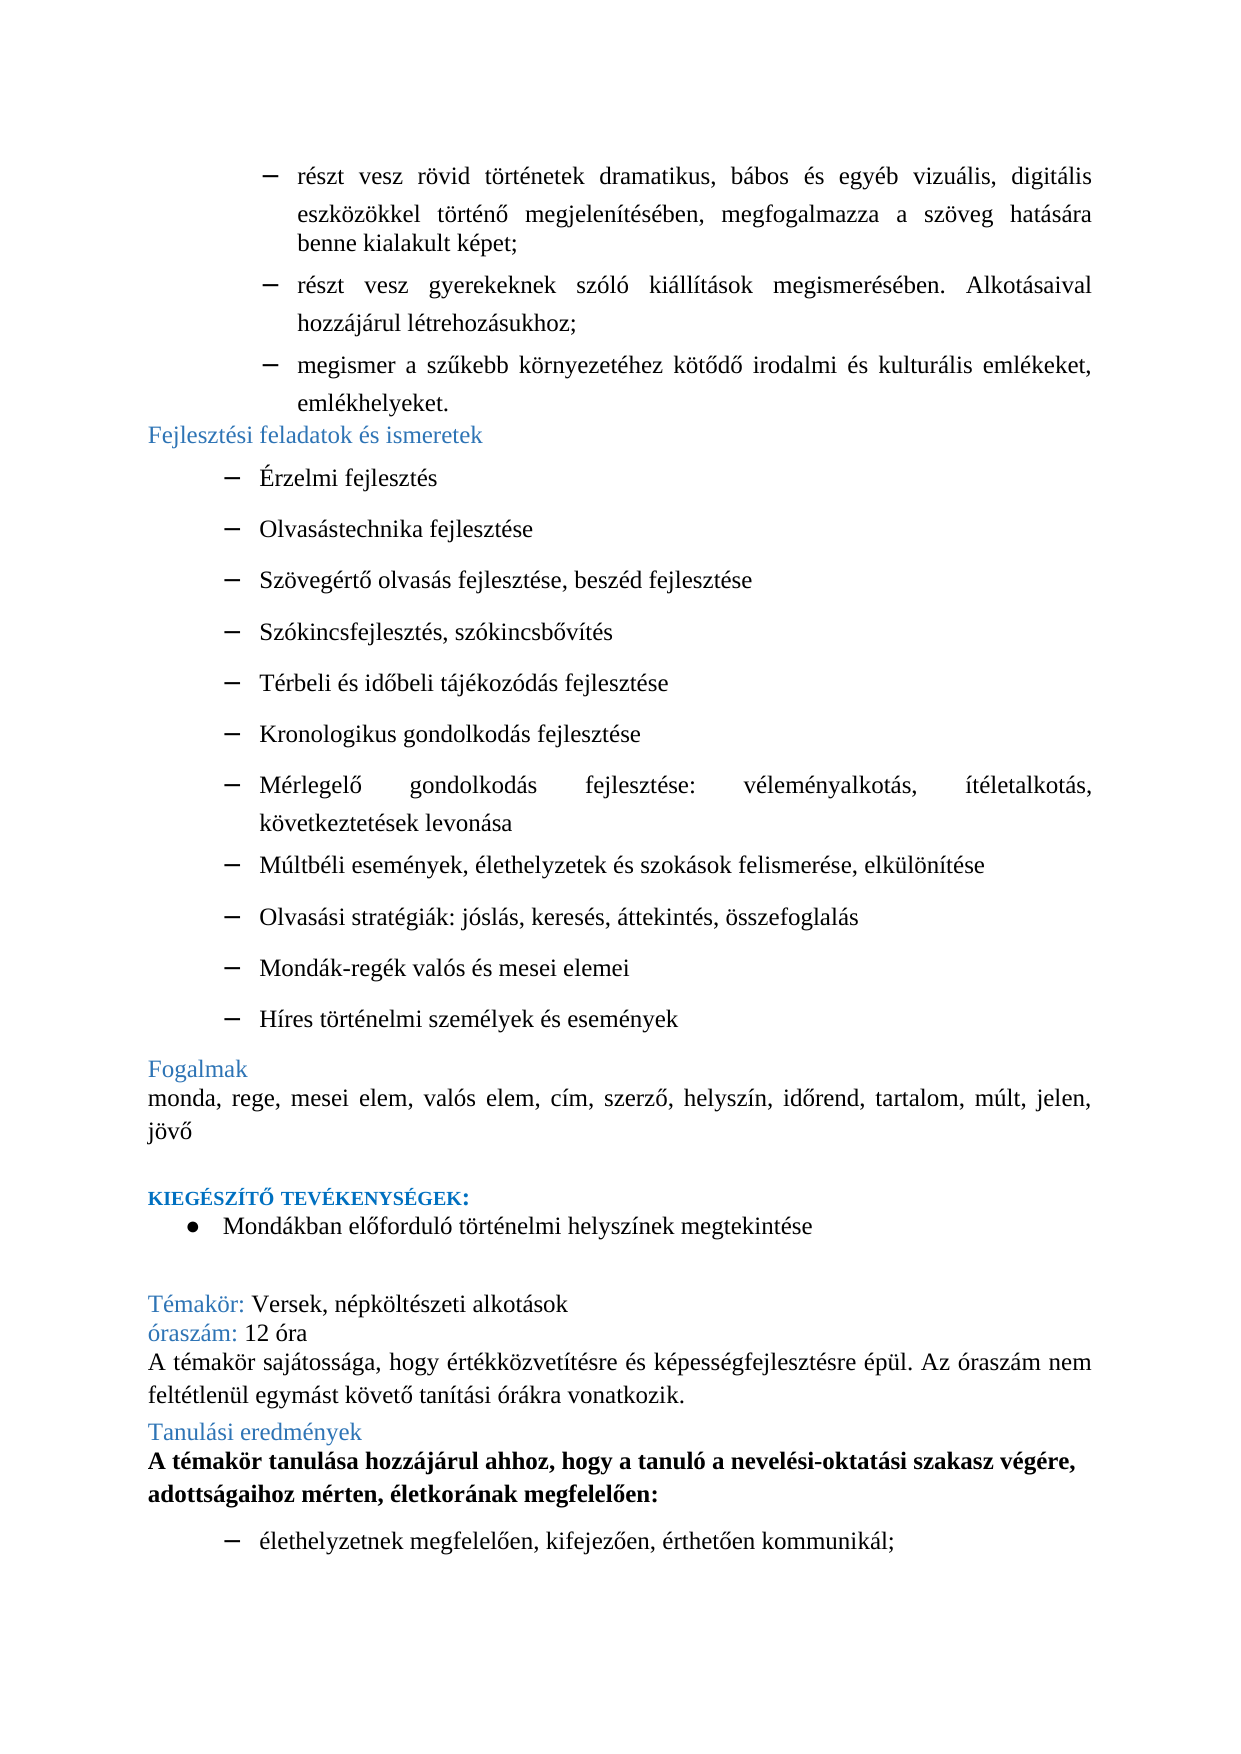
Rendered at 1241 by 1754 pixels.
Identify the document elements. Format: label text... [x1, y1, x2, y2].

subtitle Témakör: Versek, népköltészeti alkotások [148, 1289, 1093, 1318]
list Mondák-regék valós és mesei elemei [222, 939, 1093, 991]
subtitle Fogalmak [148, 1054, 1093, 1083]
list Kronologikus gondolkodás fejlesztése [222, 706, 1093, 757]
list megismer a szűkebb környezetéhez kötődő irodalmi és kulturális emlékeket, emlékhelyeket. [260, 336, 1093, 416]
subtitle Fejlesztési feladatok és ismeretek [148, 421, 1093, 449]
list Szövegértő olvasás fejlesztése, beszéd fejlesztése [222, 552, 1093, 603]
list élethelyzetnek megfelelően, kifejezően, érthetően kommunikál; [222, 1512, 1093, 1563]
text A témakör tanulása hozzájárul ahhoz, hogy a tanuló a nevelési-oktatási szakasz végére, adottságaihoz mérten, életkorának megfelelően: [148, 1446, 1093, 1508]
list Mérlegelő gondolkodás fejlesztése: véleményalkotás, ítéletalkotás, következtetések levonása [222, 757, 1093, 837]
list Érzelmi fejlesztés [222, 449, 1093, 501]
list részt vesz rövid történetek dramatikus, bábos és egyéb vizuális, digitális eszközökkel történő megjelenítésében, megfogalmazza a szöveg hatására benne kialakult képet; [260, 148, 1093, 256]
list Olvasástechnika fejlesztése [222, 501, 1093, 552]
list Mondákban előforduló történelmi helyszínek megtekintése [185, 1211, 1093, 1239]
list Múltbéli események, élethelyzetek és szokások felismerése, elkülönítése [222, 837, 1093, 888]
subtitle Tanulási eredmények [148, 1417, 1093, 1446]
text kiegészítő tevékenységek: [148, 1182, 1093, 1211]
list Szókincsfejlesztés, szókincsbővítés [222, 603, 1093, 654]
list részt vesz gyerekeknek szóló kiállítások megismerésében. Alkotásaival hozzájárul létrehozásukhoz; [260, 256, 1093, 336]
text A témakör sajátossága, hogy értékközvetítésre és képességfejlesztésre épül. Az óraszám nem feltétlenül egymást követő tanítási órákra vonatkozik. [148, 1347, 1093, 1409]
list Híres történelmi személyek és események [222, 991, 1093, 1042]
list Térbeli és időbeli tájékozódás fejlesztése [222, 654, 1093, 706]
list Olvasási stratégiák: jóslás, keresés, áttekintés, összefoglalás [222, 888, 1093, 939]
subtitle óraszám: 12 óra [148, 1318, 1093, 1347]
text monda, rege, mesei elem, valós elem, cím, szerző, helyszín, időrend, tartalom, múlt, jelen, jövő [148, 1083, 1093, 1145]
